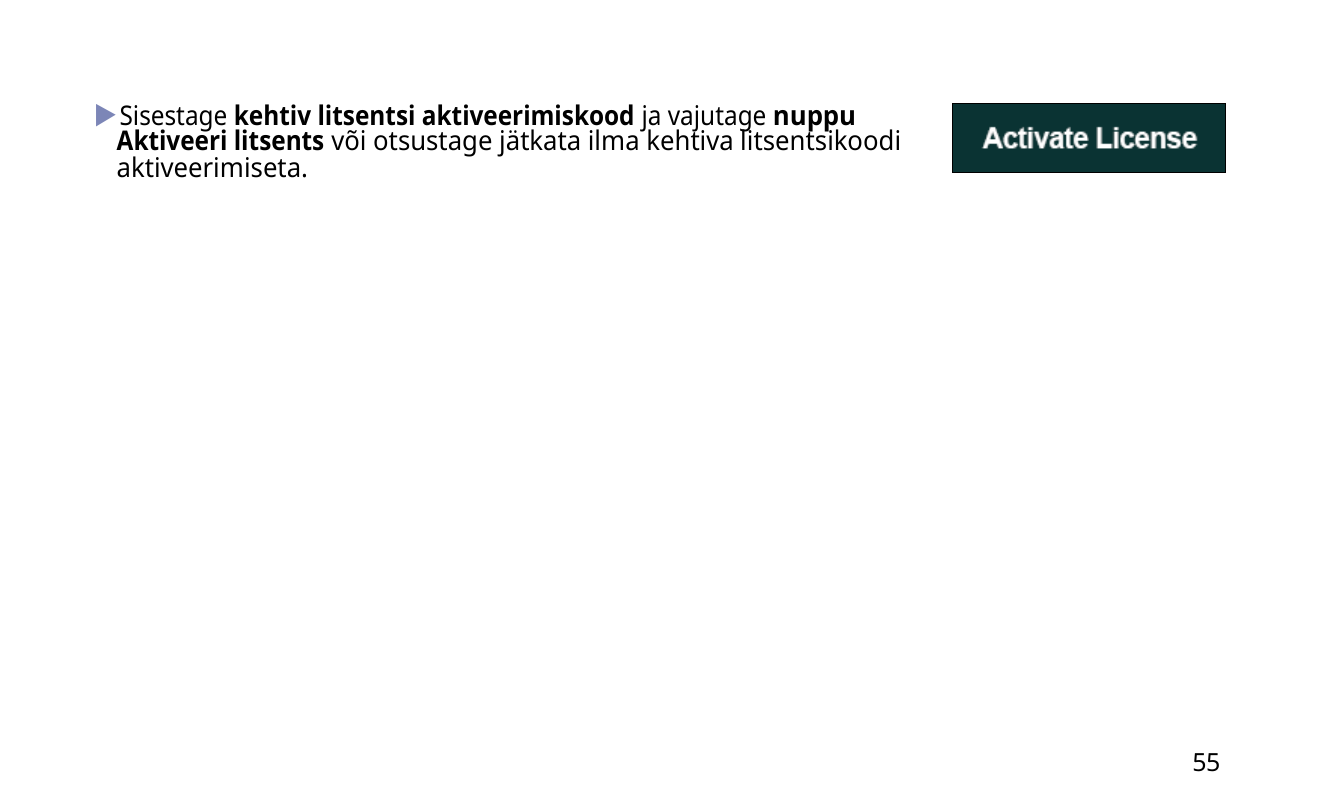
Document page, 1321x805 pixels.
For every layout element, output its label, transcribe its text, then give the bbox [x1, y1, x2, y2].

list Sisestage kehtiv litsentsi aktiveerimiskood ja vajutage nuppu Aktiveeri litsents või otsustage jätkata ilma kehtiva litsentsikoodi aktiveerimiseta. [93, 103, 946, 186]
picture [953, 104, 1225, 172]
